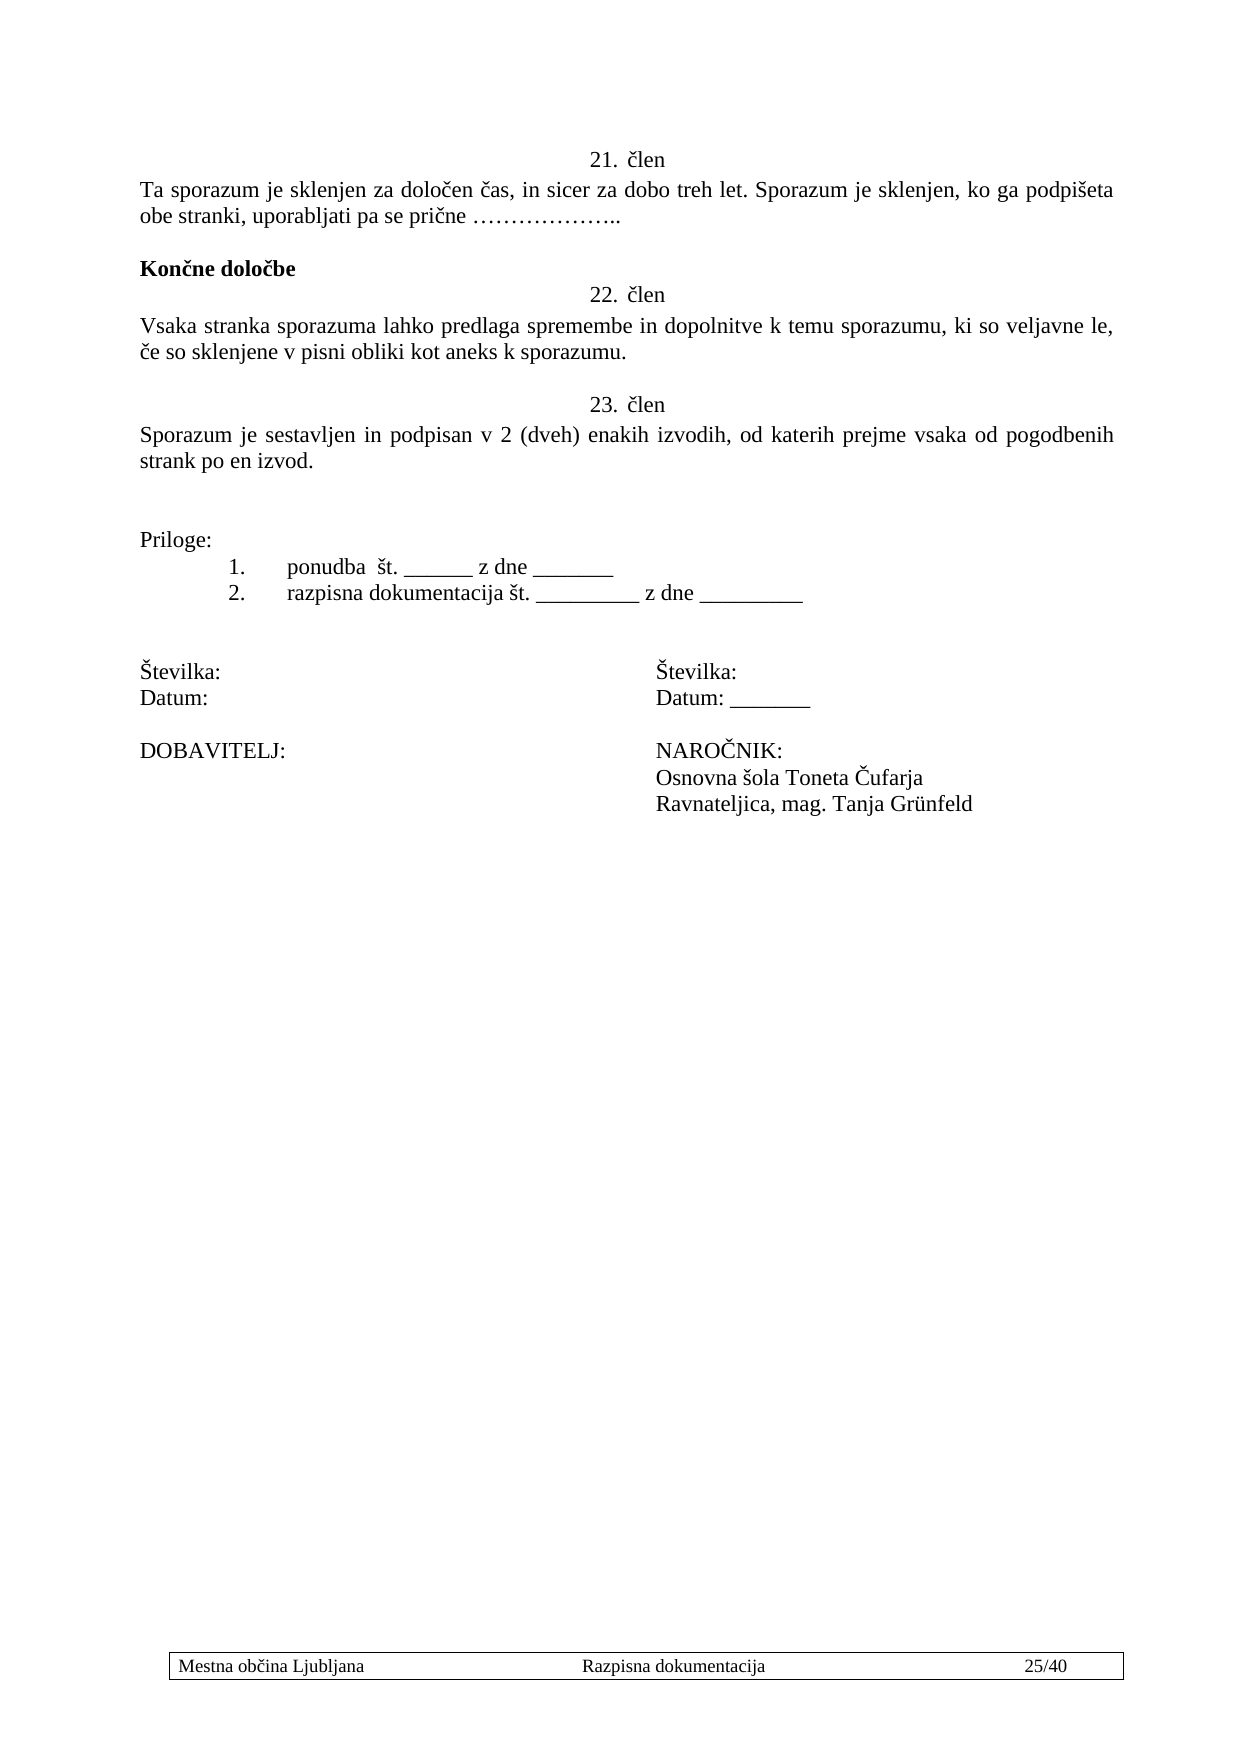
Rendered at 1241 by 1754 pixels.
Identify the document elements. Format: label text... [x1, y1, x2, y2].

text Ta sporazum je sklenjen za določen čas, in sicer za dobo treh let. Sporazum je sklenjen, ko ga podpišeta obe stranki, uporabljati pa se prične ……………….. [139, 176, 1115, 229]
text Osnovna šola Toneta Čufarja [139, 763, 1115, 790]
list razpisna dokumentacija št. _________ z dne _________ [139, 579, 1115, 605]
text Končne določbe [139, 255, 1115, 281]
text DOBAVITELJ: NAROČNIK: [139, 737, 1115, 763]
text Sporazum je sestavljen in podpisan v 2 (dveh) enakih izvodih, od katerih prejme vsaka od pogodbenih strank po en izvod. [139, 421, 1115, 474]
list ponudba št. ______ z dne _______ [139, 553, 1115, 579]
list člen [139, 391, 1115, 417]
text Vsaka stranka sporazuma lahko predlaga spremembe in dopolnitve k temu sporazumu, ki so veljavne le, če so sklenjene v pisni obliki kot aneks k sporazumu. [139, 312, 1115, 364]
text Ravnateljica, mag. Tanja Grünfeld [139, 790, 1115, 816]
text Priloge: [139, 526, 1115, 553]
list člen [139, 146, 1115, 172]
list člen [139, 281, 1115, 308]
text Številka: Številka: [139, 658, 1115, 684]
text Datum: Datum: _______ [139, 684, 1115, 711]
